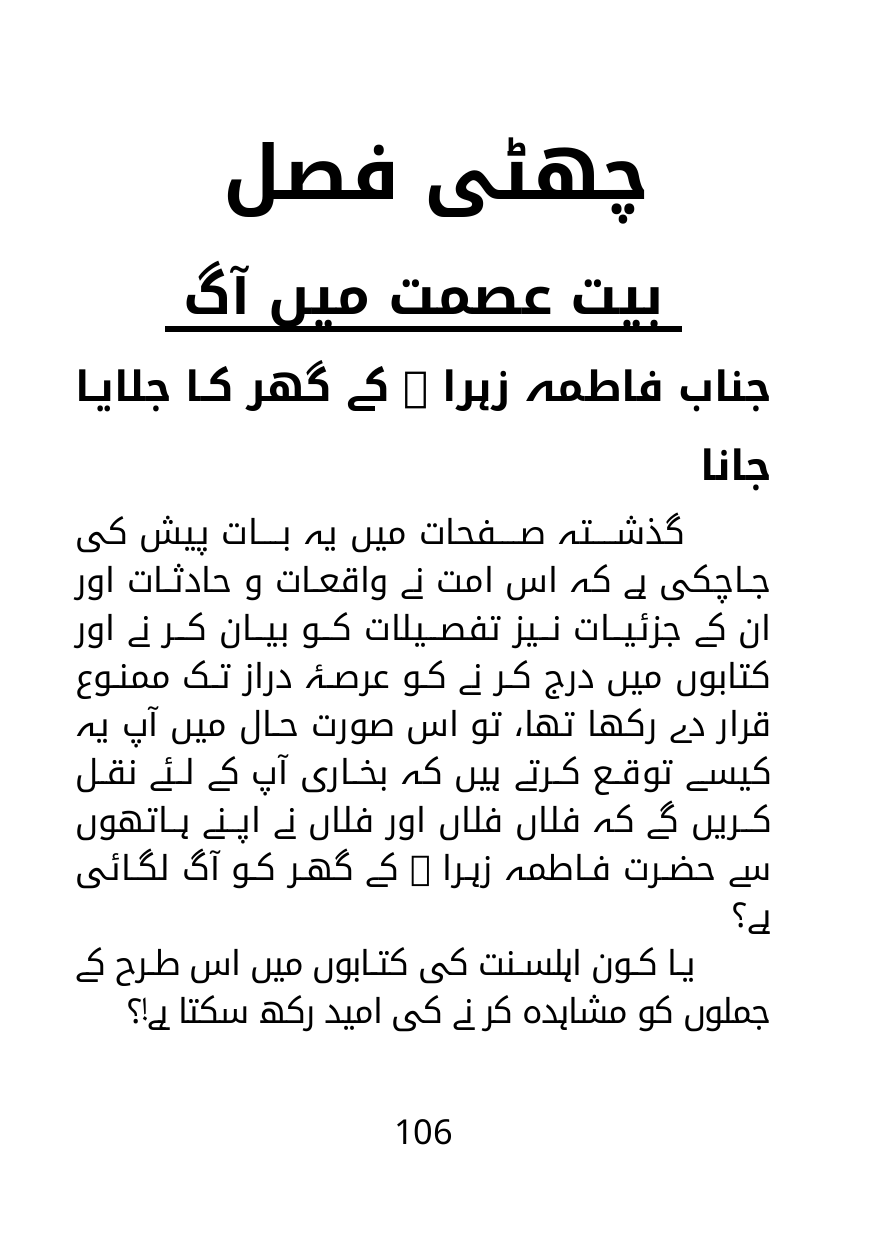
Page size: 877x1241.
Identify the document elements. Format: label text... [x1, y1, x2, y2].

text چھٹی فصل [75, 103, 772, 245]
subtitle بیت عصمت میں آگ [75, 245, 772, 348]
subtitle جناب فاطمہ زہرا ﷥ کے گھر کا جلایا جانا [75, 348, 772, 506]
text گذشتہ صفحات میں یہ بات پیش کی جاچکی ہے کہ اس امت نے واقعات و حادثات اور ان کے جزئیات نیز تفصیلات کو بیان کر نے اور کتابوں میں درج کر نے کو عرصۂ دراز تک ممنوع قرار دے رکھا تھا، تو اس صورت حال میں آپ یہ کیسے توقع کرتے ہیں کہ بخاری آپ کے لئے نقل کریں گے کہ فلاں فلاں اور فلاں نے اپنے ہاتھوں سے حضرت فاطمہ زہرا ﷥ کے گھر کو آگ لگائی ہے؟ [75, 506, 772, 937]
text یا کون اہلسنت کی کتابوں میں اس طرح کے جملوں کو مشاہدہ کر نے کی امید رکھ سکتا ہے!؟ [75, 937, 772, 1033]
